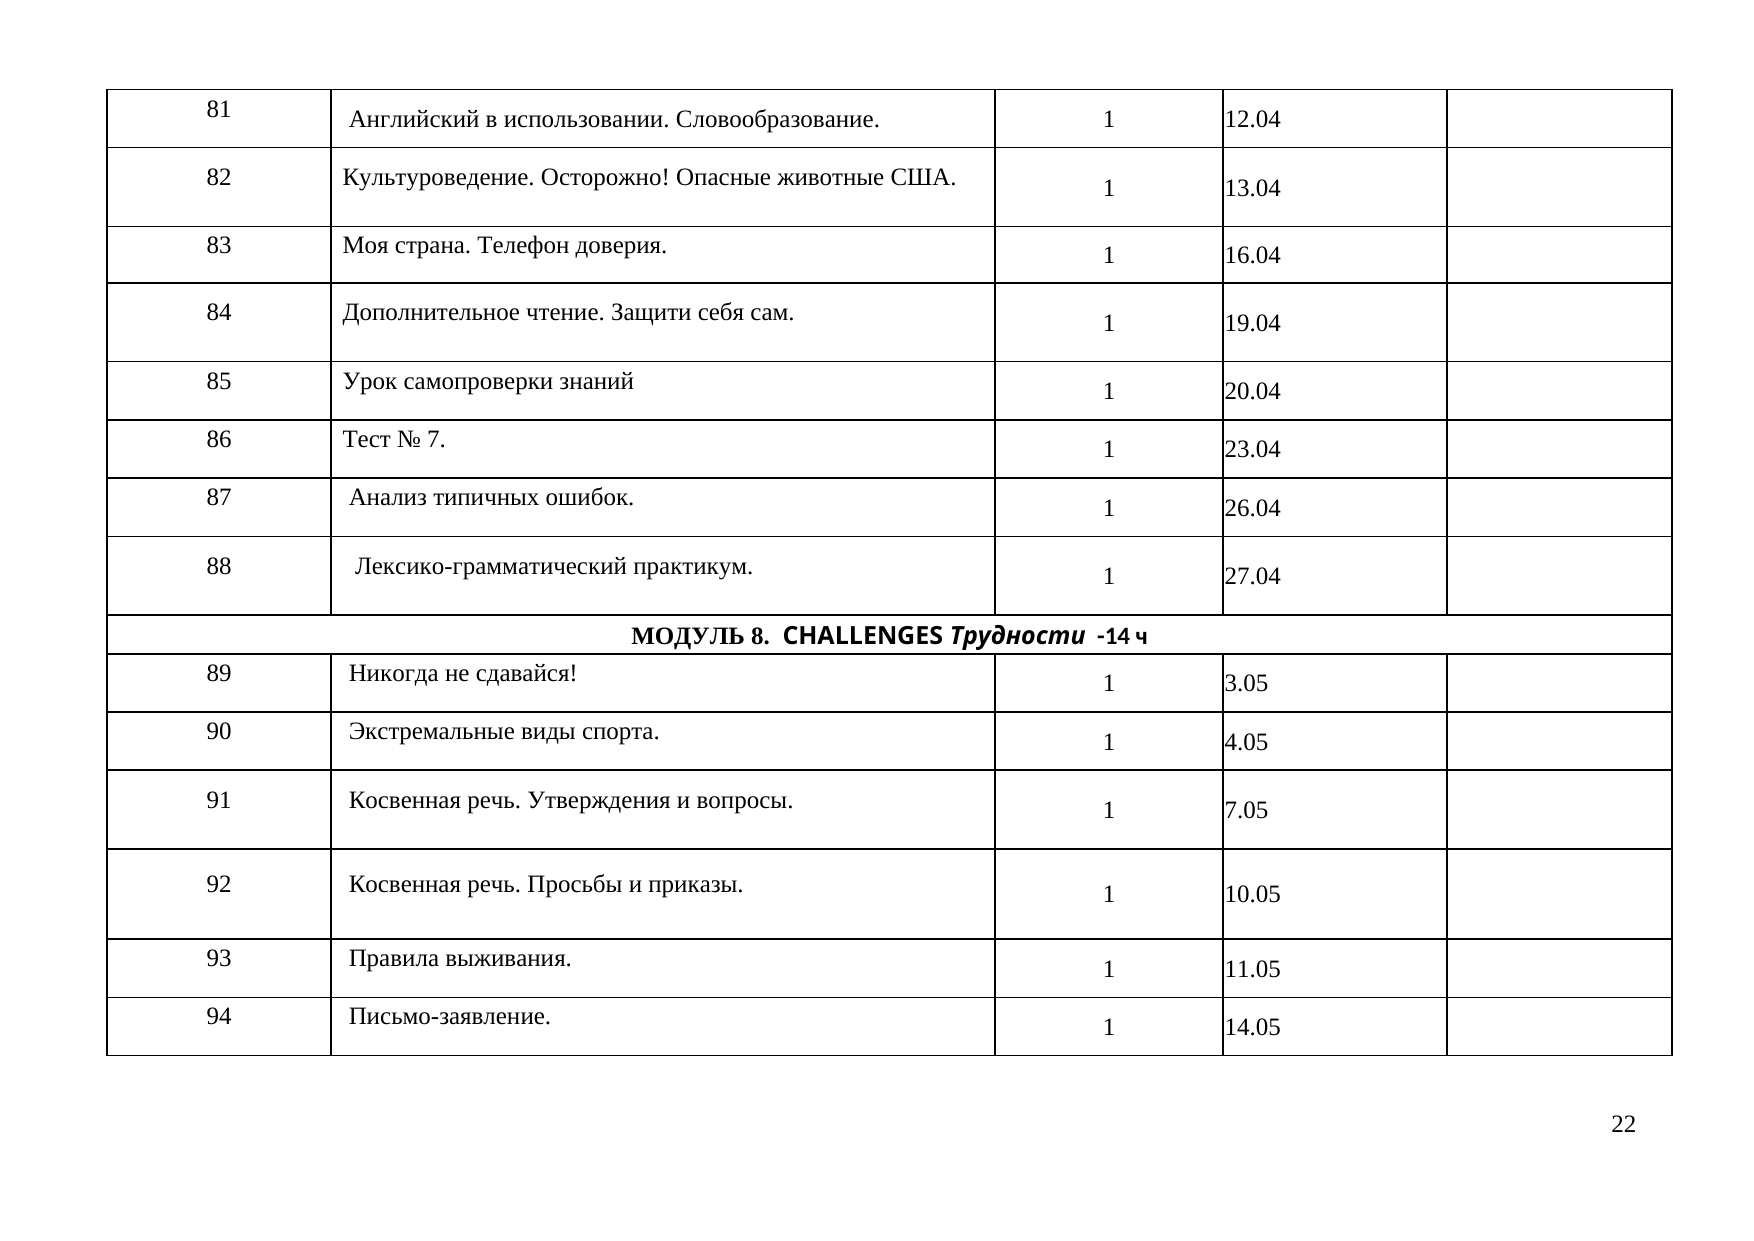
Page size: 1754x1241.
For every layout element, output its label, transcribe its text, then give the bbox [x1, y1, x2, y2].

table_cell [1448, 771, 1671, 848]
table_cell [1448, 998, 1671, 1054]
table_cell 11.05 [1224, 940, 1446, 996]
table_cell 94 [108, 998, 330, 1054]
table_cell 7.05 [1224, 771, 1446, 848]
table_cell 14.05 [1224, 998, 1446, 1054]
table_cell 1 [996, 940, 1222, 996]
table_cell [1448, 148, 1671, 226]
table_cell МОДУЛЬ 8. CHALLENGES Трудности -14 ч [108, 616, 1671, 653]
table_cell 16.04 [1224, 227, 1446, 282]
table_cell Лексико-грамматический практикум. [332, 537, 994, 614]
table_cell Дополнительное чтение. Защити себя сам. [332, 284, 994, 361]
table_cell Косвенная речь. Просьбы и приказы. [332, 850, 994, 938]
table_cell 1 [996, 362, 1222, 419]
table_cell 84 [108, 284, 330, 361]
table_cell Моя страна. Телефон доверия. [332, 227, 994, 282]
table_cell [1448, 362, 1671, 419]
table_cell 1 [996, 998, 1222, 1054]
table_cell 82 [108, 148, 330, 226]
table_cell 1 [996, 655, 1222, 711]
table_cell [1448, 479, 1671, 536]
table_cell [1448, 655, 1671, 711]
table_cell 13.04 [1224, 148, 1446, 226]
table_cell 1 [996, 771, 1222, 848]
table_cell 1 [996, 90, 1222, 147]
table_cell 1 [996, 713, 1222, 769]
table_cell [1448, 227, 1671, 282]
table_cell 12.04 [1224, 90, 1446, 147]
table_cell 1 [996, 227, 1222, 282]
table_cell Письмо-заявление. [332, 998, 994, 1054]
table_cell 88 [108, 537, 330, 614]
table_cell Никогда не сдавайся! [332, 655, 994, 711]
table_cell 90 [108, 713, 330, 769]
table_cell Урок самопроверки знаний [332, 362, 994, 419]
table_cell 1 [996, 284, 1222, 361]
table_cell 23.04 [1224, 421, 1446, 477]
table_cell 3.05 [1224, 655, 1446, 711]
table_cell [1448, 940, 1671, 996]
table_cell [1448, 850, 1671, 938]
table_cell 1 [996, 479, 1222, 536]
table_cell 92 [108, 850, 330, 938]
table_cell Анализ типичных ошибок. [332, 479, 994, 536]
table_cell 81 [108, 90, 330, 147]
table_cell 27.04 [1224, 537, 1446, 614]
table_cell [1448, 421, 1671, 477]
table_cell 83 [108, 227, 330, 282]
table_cell [1448, 713, 1671, 769]
table_cell Культуроведение. Осторожно! Опасные животные США. [332, 148, 994, 226]
table_cell Экстремальные виды спорта. [332, 713, 994, 769]
table_cell 1 [996, 421, 1222, 477]
table_cell 86 [108, 421, 330, 477]
table_cell 87 [108, 479, 330, 536]
table_cell 93 [108, 940, 330, 996]
table_cell 4.05 [1224, 713, 1446, 769]
table_cell 1 [996, 850, 1222, 938]
table_cell [1448, 90, 1671, 147]
table_cell 1 [996, 148, 1222, 226]
table_cell 89 [108, 655, 330, 711]
table_cell [1448, 284, 1671, 361]
table_cell Тест № 7. [332, 421, 994, 477]
table_cell 91 [108, 771, 330, 848]
table_cell 26.04 [1224, 479, 1446, 536]
table_cell Английский в использовании. Словообразование. [332, 90, 994, 147]
table_cell 1 [996, 537, 1222, 614]
table_cell [1448, 537, 1671, 614]
table_cell Правила выживания. [332, 940, 994, 996]
table_cell 85 [108, 362, 330, 419]
table_cell 19.04 [1224, 284, 1446, 361]
table_cell 20.04 [1224, 362, 1446, 419]
table_cell 10.05 [1224, 850, 1446, 938]
table_cell Косвенная речь. Утверждения и вопросы. [332, 771, 994, 848]
